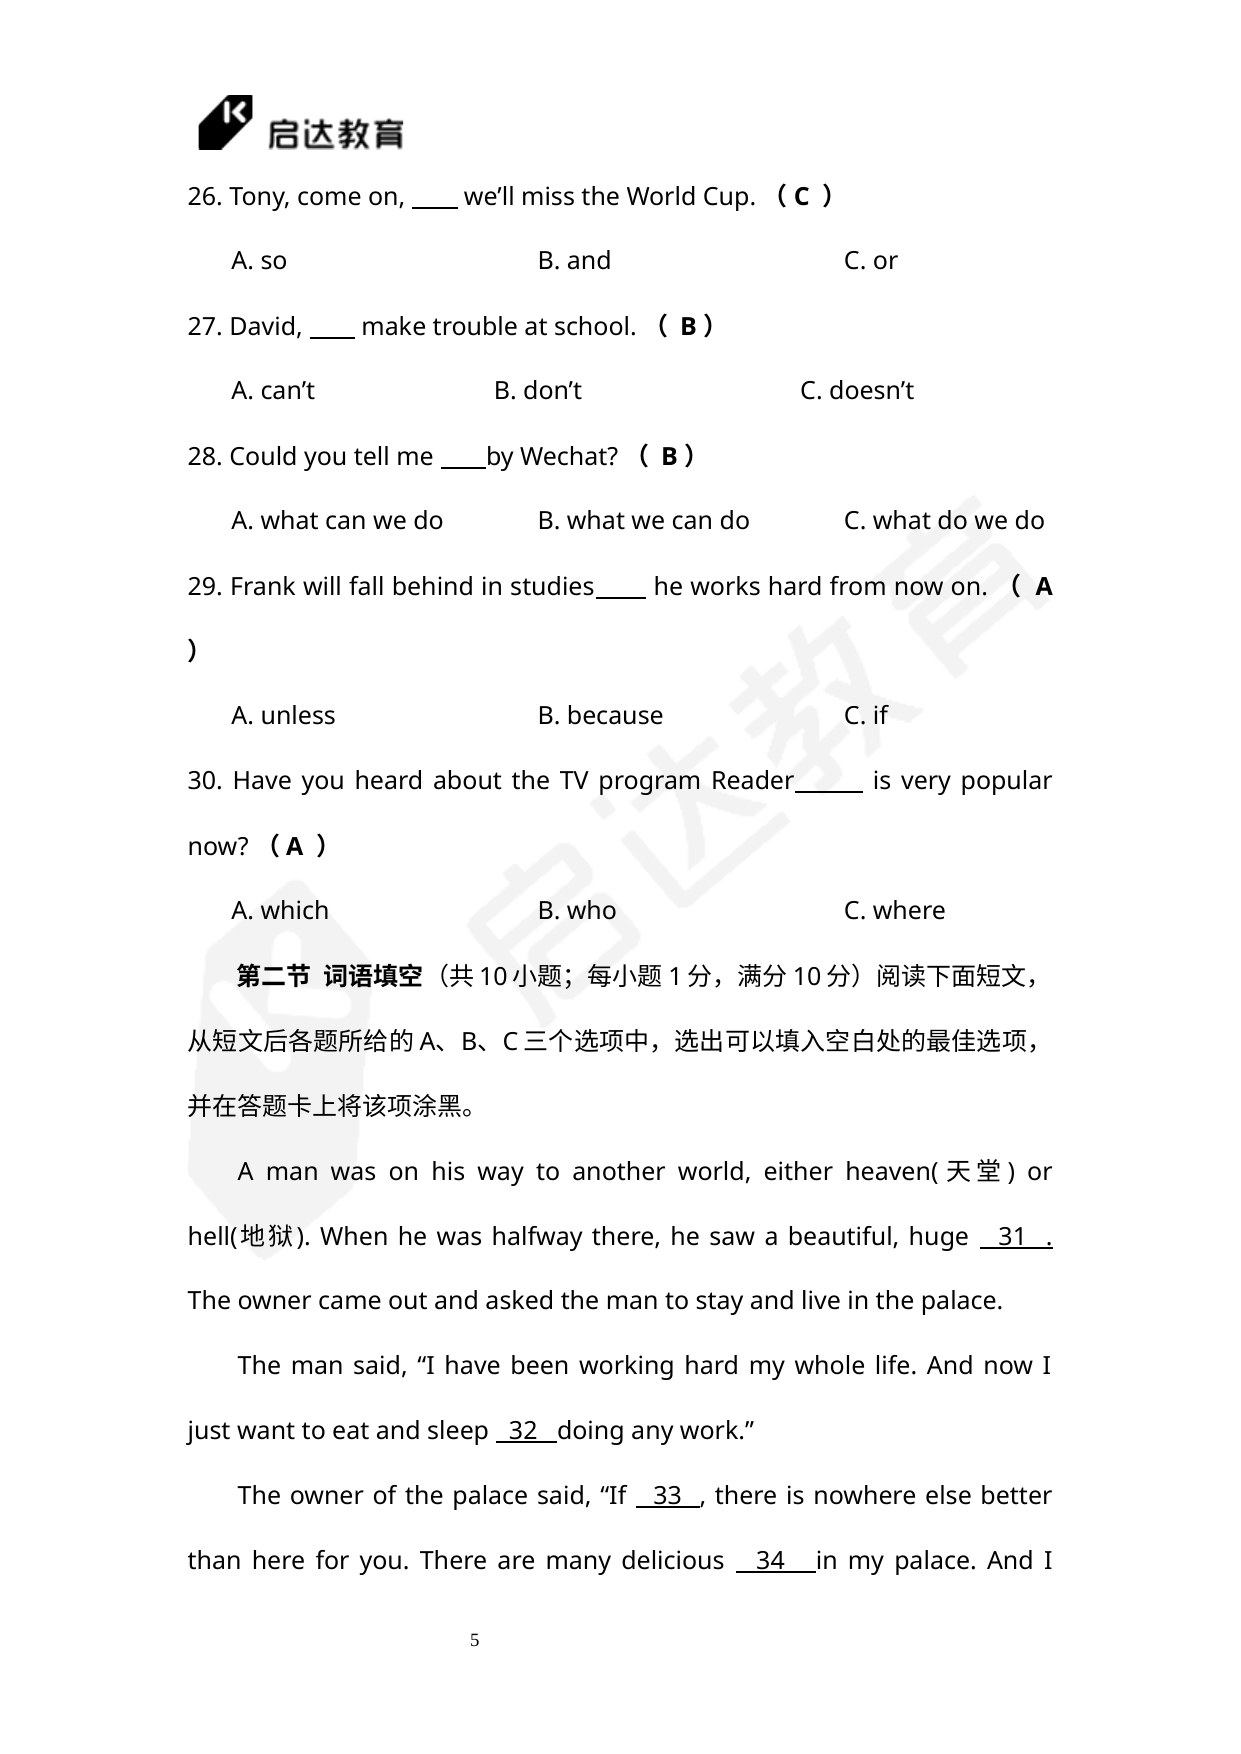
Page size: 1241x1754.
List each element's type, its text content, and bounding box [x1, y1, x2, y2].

text 29. Frank will fall behind in studies he works hard from now on. （ A ） [187, 552, 1053, 682]
text 28. Could you tell me by Wechat? （ B ） [187, 422, 1053, 487]
text The man said, “I have been working hard my whole life. And now I just want to eat and sleep 32 doing any work.” [187, 1332, 1053, 1462]
text 26. Tony, come on, we’ll miss the World Cup. （ C ） [187, 162, 1053, 227]
text A. so B. and C. or [187, 227, 1053, 292]
text A man was on his way to another world, either heaven(天堂) or hell(地狱). When he was halfway there, he saw a beautiful, huge 31 . The owner came out and asked the man to stay and live in the palace. [187, 1137, 1053, 1332]
picture [198, 95, 404, 150]
text A. unless B. because C. if [187, 682, 1053, 747]
text 27. David, make trouble at school. （ B ） [187, 292, 1053, 357]
text A. which B. who C. where [187, 877, 1053, 942]
text 第二节 词语填空（共10小题；每小题1分，满分10分）阅读下面短文，从短文后各题所给的A、B、C三个选项中，选出可以填入空白处的最佳选项，并在答题卡上将该项涂黑。 [187, 942, 1053, 1137]
text A. what can we do B. what we can do C. what do we do [187, 487, 1053, 552]
text 30. Have you heard about the TV program Reader is very popular now? （ A ） [187, 747, 1053, 877]
text A. can’t B. don’t C. doesn’t [187, 357, 1053, 422]
